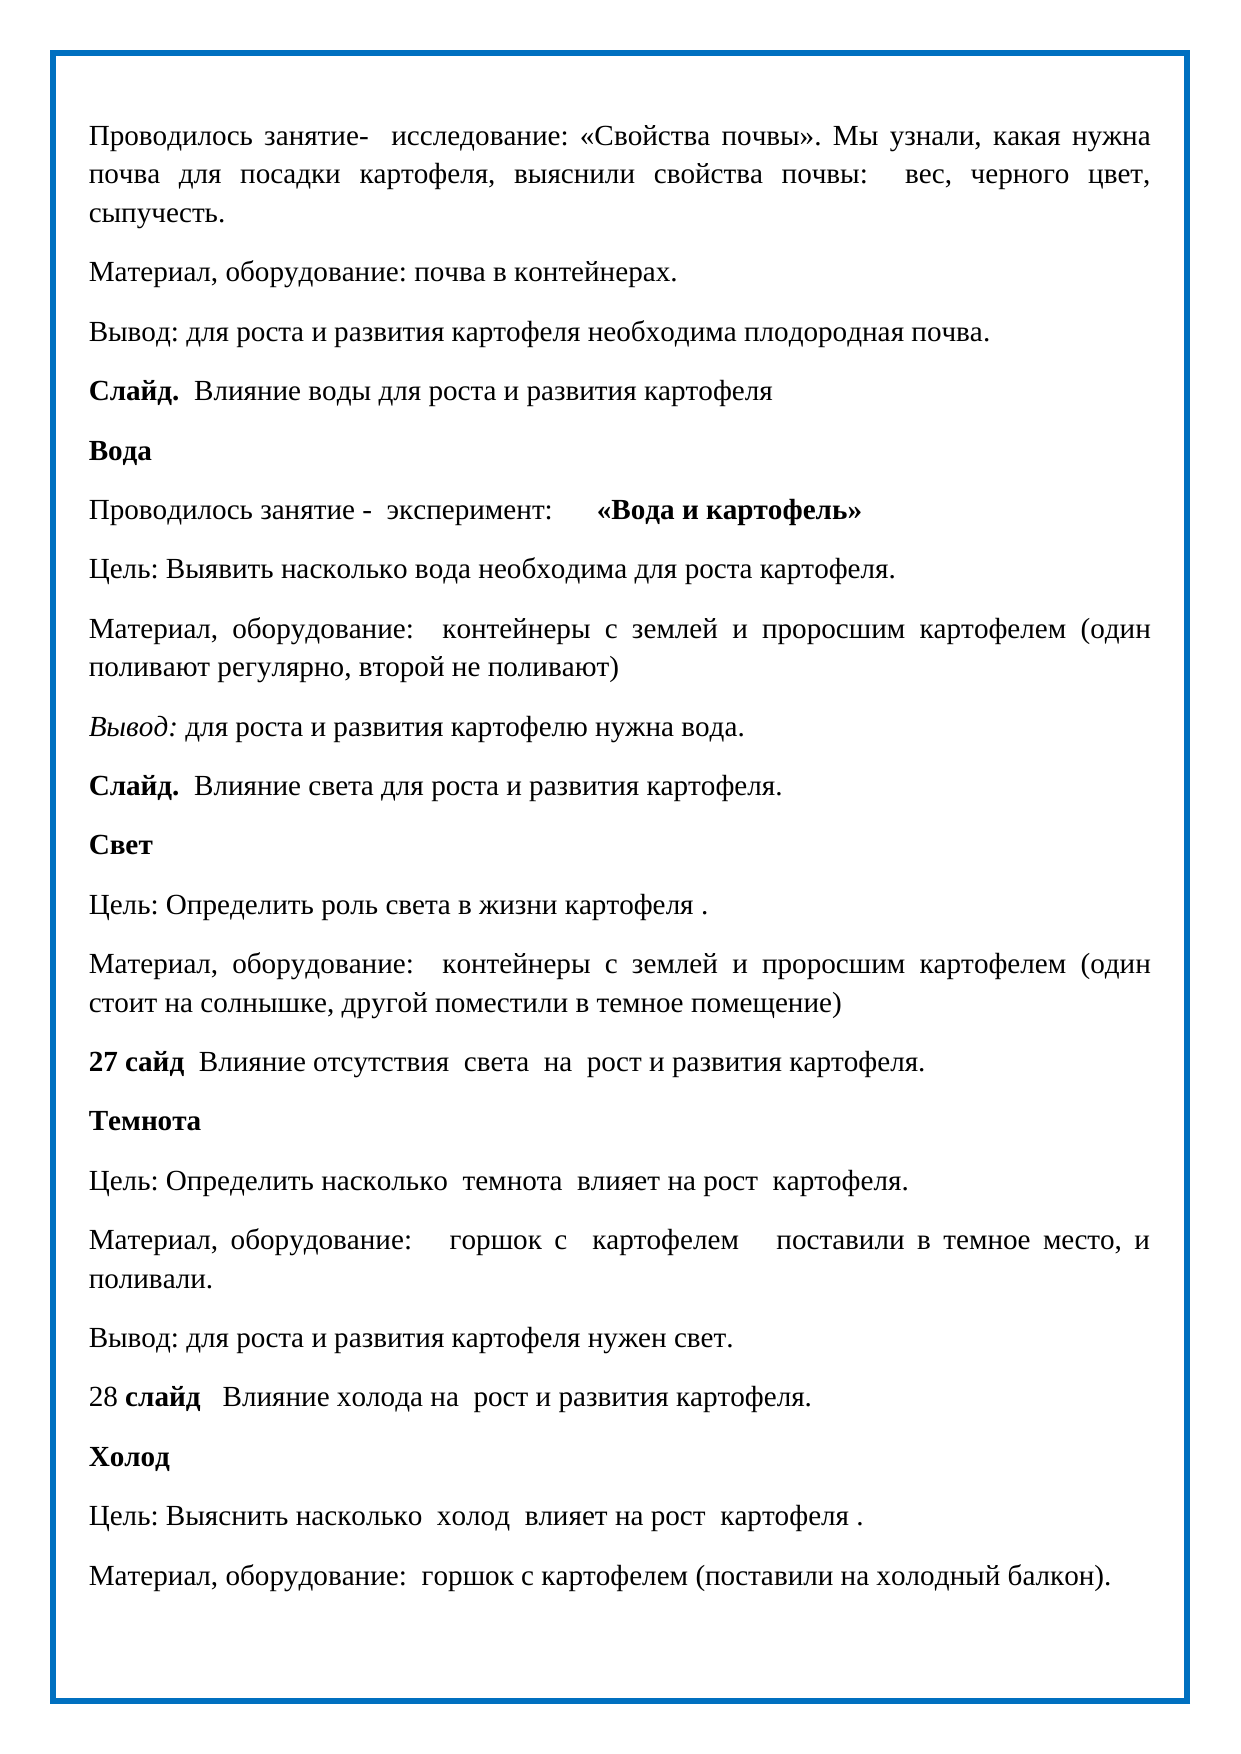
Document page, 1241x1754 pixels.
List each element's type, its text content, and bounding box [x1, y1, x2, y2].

text Материал, оборудование: почва в контейнерах. [88, 254, 1152, 288]
text Проводилось занятие - эксперимент: «Вода и картофель» [88, 492, 1152, 526]
text Вывод: для роста и развития картофеля нужен свет. [88, 1320, 1152, 1354]
text Вывод: для роста и развития картофелю нужна вода. [88, 709, 1152, 742]
text Цель: Выяснить насколько холод влияет на рост картофеля . [88, 1498, 1152, 1532]
text Холод [88, 1439, 1152, 1472]
text Цель: Выявить насколько вода необходима для роста картофеля. [88, 551, 1152, 585]
text Материал, оборудование: контейнеры с землей и проросшим картофелем (один поливают регулярно, второй не поливают) [88, 611, 1152, 683]
text Слайд. Влияние воды для роста и развития картофеля [88, 373, 1152, 407]
text Материал, оборудование: контейнеры с землей и проросшим картофелем (один стоит на солнышке, другой поместили в темное помещение) [88, 946, 1152, 1018]
text Слайд. Влияние света для роста и развития картофеля. [88, 768, 1152, 802]
text Материал, оборудование: горшок с картофелем поставили в темное место, и поливали. [88, 1222, 1152, 1294]
text 27 сайд Влияние отсутствия света на рост и развития картофеля. [88, 1044, 1152, 1078]
text Цель: Определить насколько темнота влияет на рост картофеля. [88, 1163, 1152, 1196]
text Вода [88, 433, 1152, 466]
text Материал, оборудование: горшок с картофелем (поставили на холодный балкон). [88, 1558, 1152, 1591]
text Свет [88, 827, 1152, 861]
text Цель: Определить роль света в жизни картофеля . [88, 887, 1152, 920]
text Проводилось занятие- исследование: «Свойства почвы». Мы узнали, какая нужна почва для посадки картофеля, выяснили свойства почвы: вес, черного цвет, сыпучесть. [88, 118, 1152, 229]
text 28 слайд Влияние холода на рост и развития картофеля. [88, 1379, 1152, 1413]
text Вывод: для роста и развития картофеля необходима плодородная почва. [88, 314, 1152, 347]
text Темнота [88, 1103, 1152, 1137]
